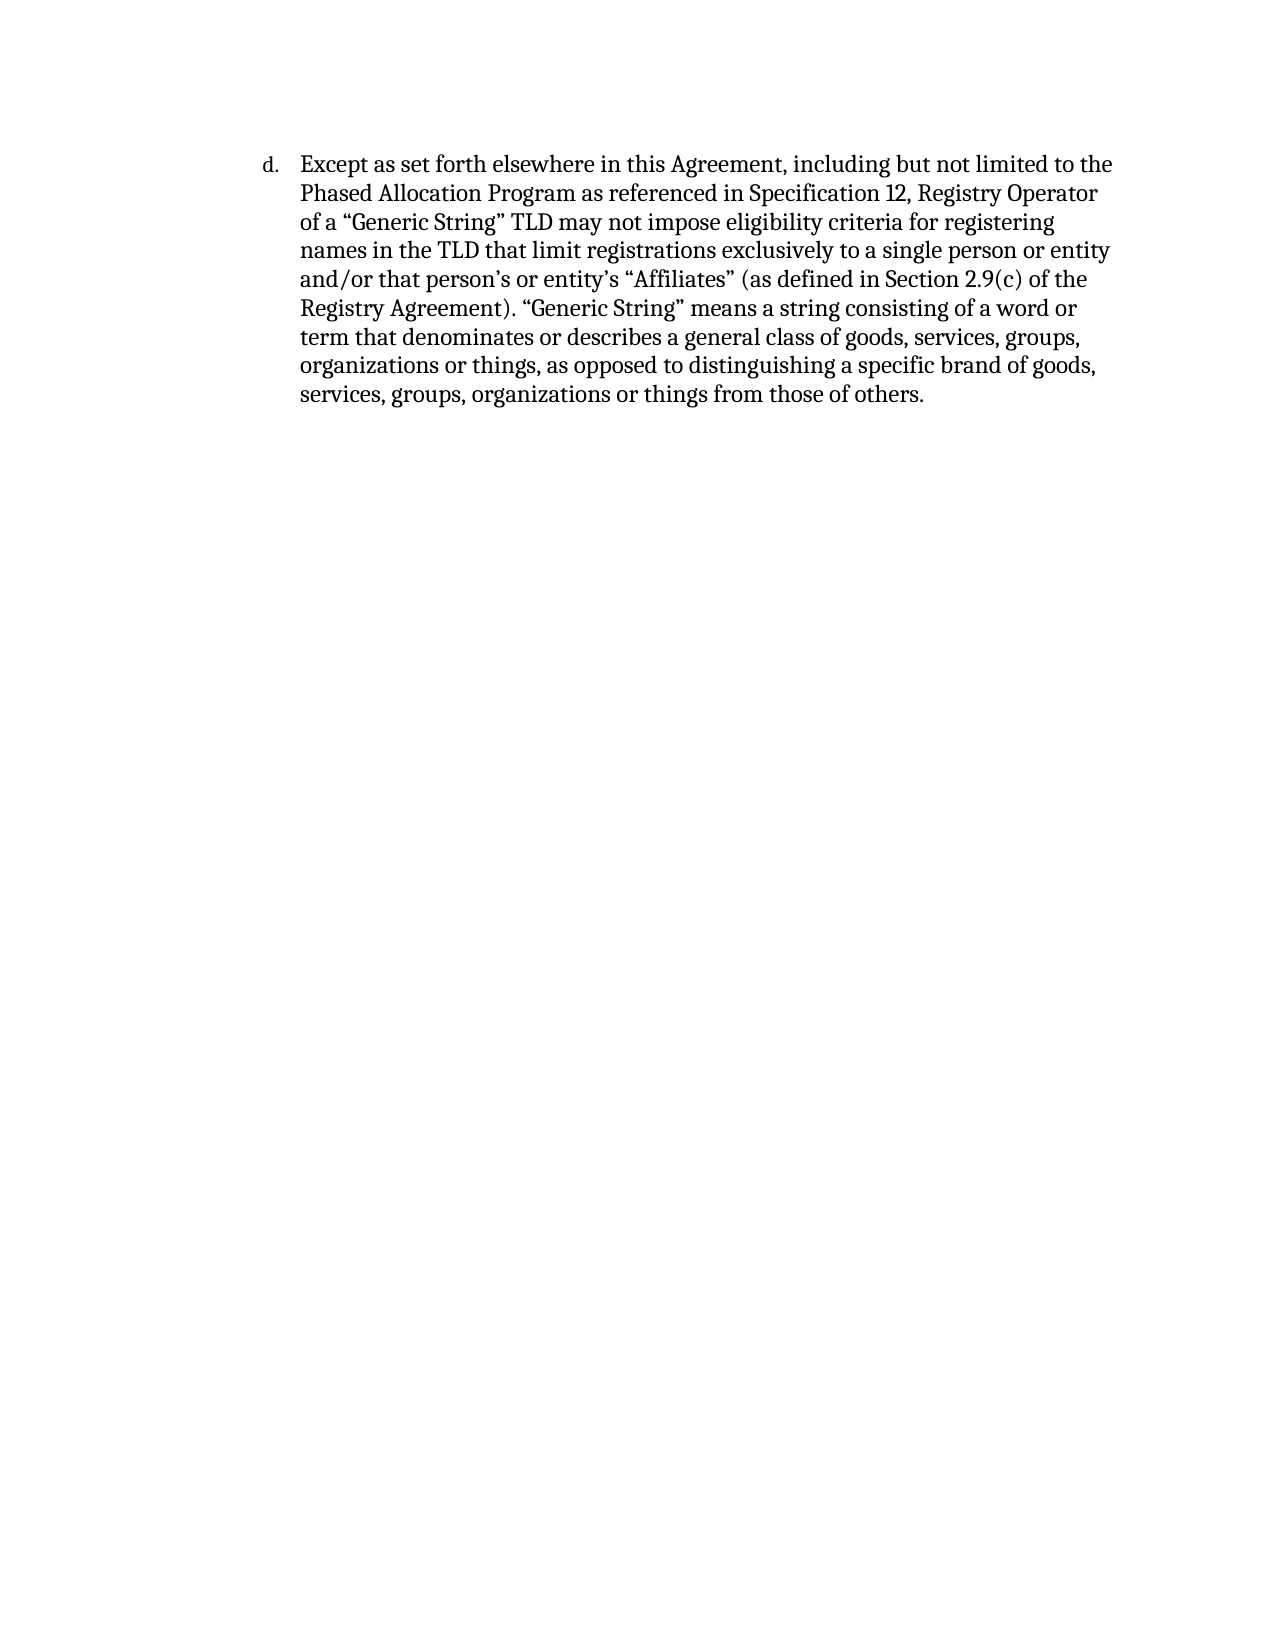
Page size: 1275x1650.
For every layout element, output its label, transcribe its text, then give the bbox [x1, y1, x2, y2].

list Except as set forth elsewhere in this Agreement, including but not limited to the Phased Allocation Program as referenced in Specification 12, Registry Operator of a “Generic String” TLD may not impose eligibility criteria for registering names in the TLD that limit registrations exclusively to a single person or entity and/or that person’s or entity’s “Affiliates” (as defined in Section 2.9(c) of the Registry Agreement). “Generic String” means a string consisting of a word or term that denominates or describes a general class of goods, services, groups, organizations or things, as opposed to distinguishing a specific brand of goods, services, groups, organizations or things from those of others. [262, 150, 1116, 409]
